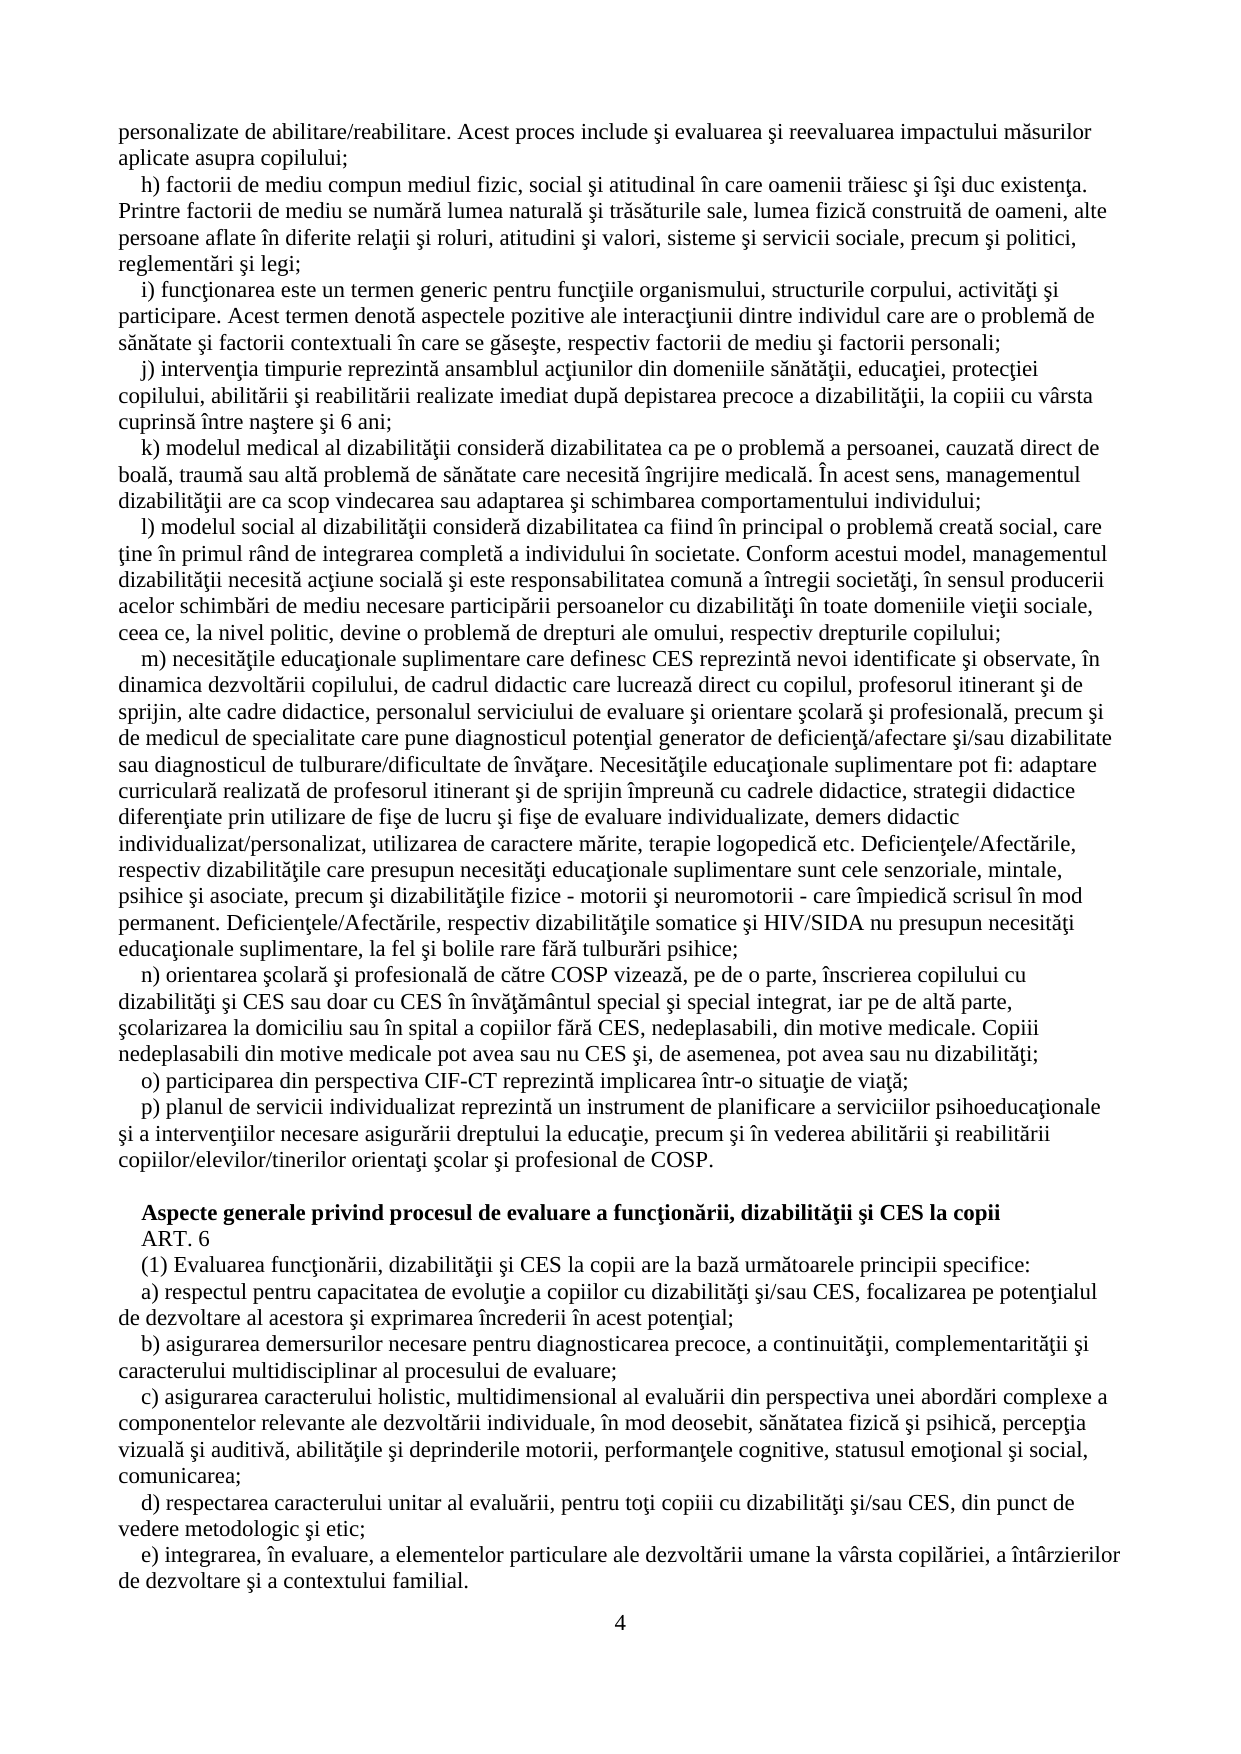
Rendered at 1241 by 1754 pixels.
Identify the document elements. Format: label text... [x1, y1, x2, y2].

text m) necesităţile educaţionale suplimentare care definesc CES reprezintă nevoi identificate şi observate, în dinamica dezvoltării copilului, de cadrul didactic care lucrează direct cu copilul, profesorul itinerant şi de sprijin, alte cadre didactice, personalul serviciului de evaluare şi orientare şcolară şi profesională, precum şi de medicul de specialitate care pune diagnosticul potenţial generator de deficienţă/afectare şi/sau dizabilitate sau diagnosticul de tulburare/dificultate de învăţare. Necesităţile educaţionale suplimentare pot fi: adaptare curriculară realizată de profesorul itinerant şi de sprijin împreună cu cadrele didactice, strategii didactice diferenţiate prin utilizare de fişe de lucru şi fişe de evaluare individualizate, demers didactic individualizat/personalizat, utilizarea de caractere mărite, terapie logopedică etc. Deficienţele/Afectările, respectiv dizabilităţile care presupun necesităţi educaţionale suplimentare sunt cele senzoriale, mintale, psihice şi asociate, precum şi dizabilităţile fizice - motorii şi neuromotorii - care împiedică scrisul în mod permanent. Deficienţele/Afectările, respectiv dizabilităţile somatice şi HIV/SIDA nu presupun necesităţi educaţionale suplimentare, la fel şi bolile rare fără tulburări psihice; [118, 645, 1122, 961]
text l) modelul social al dizabilităţii consideră dizabilitatea ca fiind în principal o problemă creată social, care ţine în primul rând de integrarea completă a individului în societate. Conform acestui model, managementul dizabilităţii necesită acţiune socială şi este responsabilitatea comună a întregii societăţi, în sensul producerii acelor schimbări de mediu necesare participării persoanelor cu dizabilităţi în toate domeniile vieţii sociale, ceea ce, la nivel politic, devine o problemă de drepturi ale omului, respectiv drepturile copilului; [118, 513, 1122, 645]
text h) factorii de mediu compun mediul fizic, social şi atitudinal în care oamenii trăiesc şi îşi duc existenţa. Printre factorii de mediu se numără lumea naturală şi trăsăturile sale, lumea fizică construită de oameni, alte persoane aflate în diferite relaţii şi roluri, atitudini şi valori, sisteme şi servicii sociale, precum şi politici, reglementări şi legi; [118, 171, 1122, 276]
text j) intervenţia timpurie reprezintă ansamblul acţiunilor din domeniile sănătăţii, educaţiei, protecţiei copilului, abilitării şi reabilitării realizate imediat după depistarea precoce a dizabilităţii, la copiii cu vârsta cuprinsă între naştere şi 6 ani; [118, 355, 1122, 434]
text p) planul de servicii individualizat reprezintă un instrument de planificare a serviciilor psihoeducaţionale şi a intervenţiilor necesare asigurării dreptului la educaţie, precum şi în vederea abilitării şi reabilitării copiilor/elevilor/tinerilor orientaţi şcolar şi profesional de COSP. [118, 1093, 1122, 1172]
text o) participarea din perspectiva CIF-CT reprezintă implicarea într-o situaţie de viaţă; [118, 1067, 1122, 1093]
text n) orientarea şcolară şi profesională de către COSP vizează, pe de o parte, înscrierea copilului cu dizabilităţi şi CES sau doar cu CES în învăţământul special şi special integrat, iar pe de altă parte, şcolarizarea la domiciliu sau în spital a copiilor fără CES, nedeplasabili, din motive medicale. Copiii nedeplasabili din motive medicale pot avea sau nu CES şi, de asemenea, pot avea sau nu dizabilităţi; [118, 961, 1122, 1067]
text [118, 118, 1122, 171]
text k) modelul medical al dizabilităţii consideră dizabilitatea ca pe o problemă a persoanei, cauzată direct de boală, traumă sau altă problemă de sănătate care necesită îngrijire medicală. În acest sens, managementul dizabilităţii are ca scop vindecarea sau adaptarea şi schimbarea comportamentului individului; [118, 434, 1122, 513]
text b) asigurarea demersurilor necesare pentru diagnosticarea precoce, a continuităţii, complementarităţii şi caracterului multidisciplinar al procesului de evaluare; [118, 1330, 1122, 1383]
text d) respectarea caracterului unitar al evaluării, pentru toţi copiii cu dizabilităţi şi/sau CES, din punct de vedere metodologic şi etic; [118, 1488, 1122, 1541]
text e) integrarea, în evaluare, a elementelor particulare ale dezvoltării umane la vârsta copilăriei, a întârzierilor de dezvoltare şi a contextului familial. [118, 1541, 1122, 1594]
text ART. 6 [118, 1225, 1122, 1251]
text (1) Evaluarea funcţionării, dizabilităţii şi CES la copii are la bază următoarele principii specifice: [118, 1251, 1122, 1278]
text c) asigurarea caracterului holistic, multidimensional al evaluării din perspectiva unei abordări complexe a componentelor relevante ale dezvoltării individuale, în mod deosebit, sănătatea fizică şi psihică, percepţia vizuală şi auditivă, abilităţile şi deprinderile motorii, performanţele cognitive, statusul emoţional şi social, comunicarea; [118, 1383, 1122, 1488]
text Aspecte generale privind procesul de evaluare a funcţionării, dizabilităţii şi CES la copii [118, 1199, 1122, 1225]
text a) respectul pentru capacitatea de evoluţie a copiilor cu dizabilităţi şi/sau CES, focalizarea pe potenţialul de dezvoltare al acestora şi exprimarea încrederii în acest potenţial; [118, 1278, 1122, 1330]
text i) funcţionarea este un termen generic pentru funcţiile organismului, structurile corpului, activităţi şi participare. Acest termen denotă aspectele pozitive ale interacţiunii dintre individul care are o problemă de sănătate şi factorii contextuali în care se găseşte, respectiv factorii de mediu şi factorii personali; [118, 276, 1122, 355]
